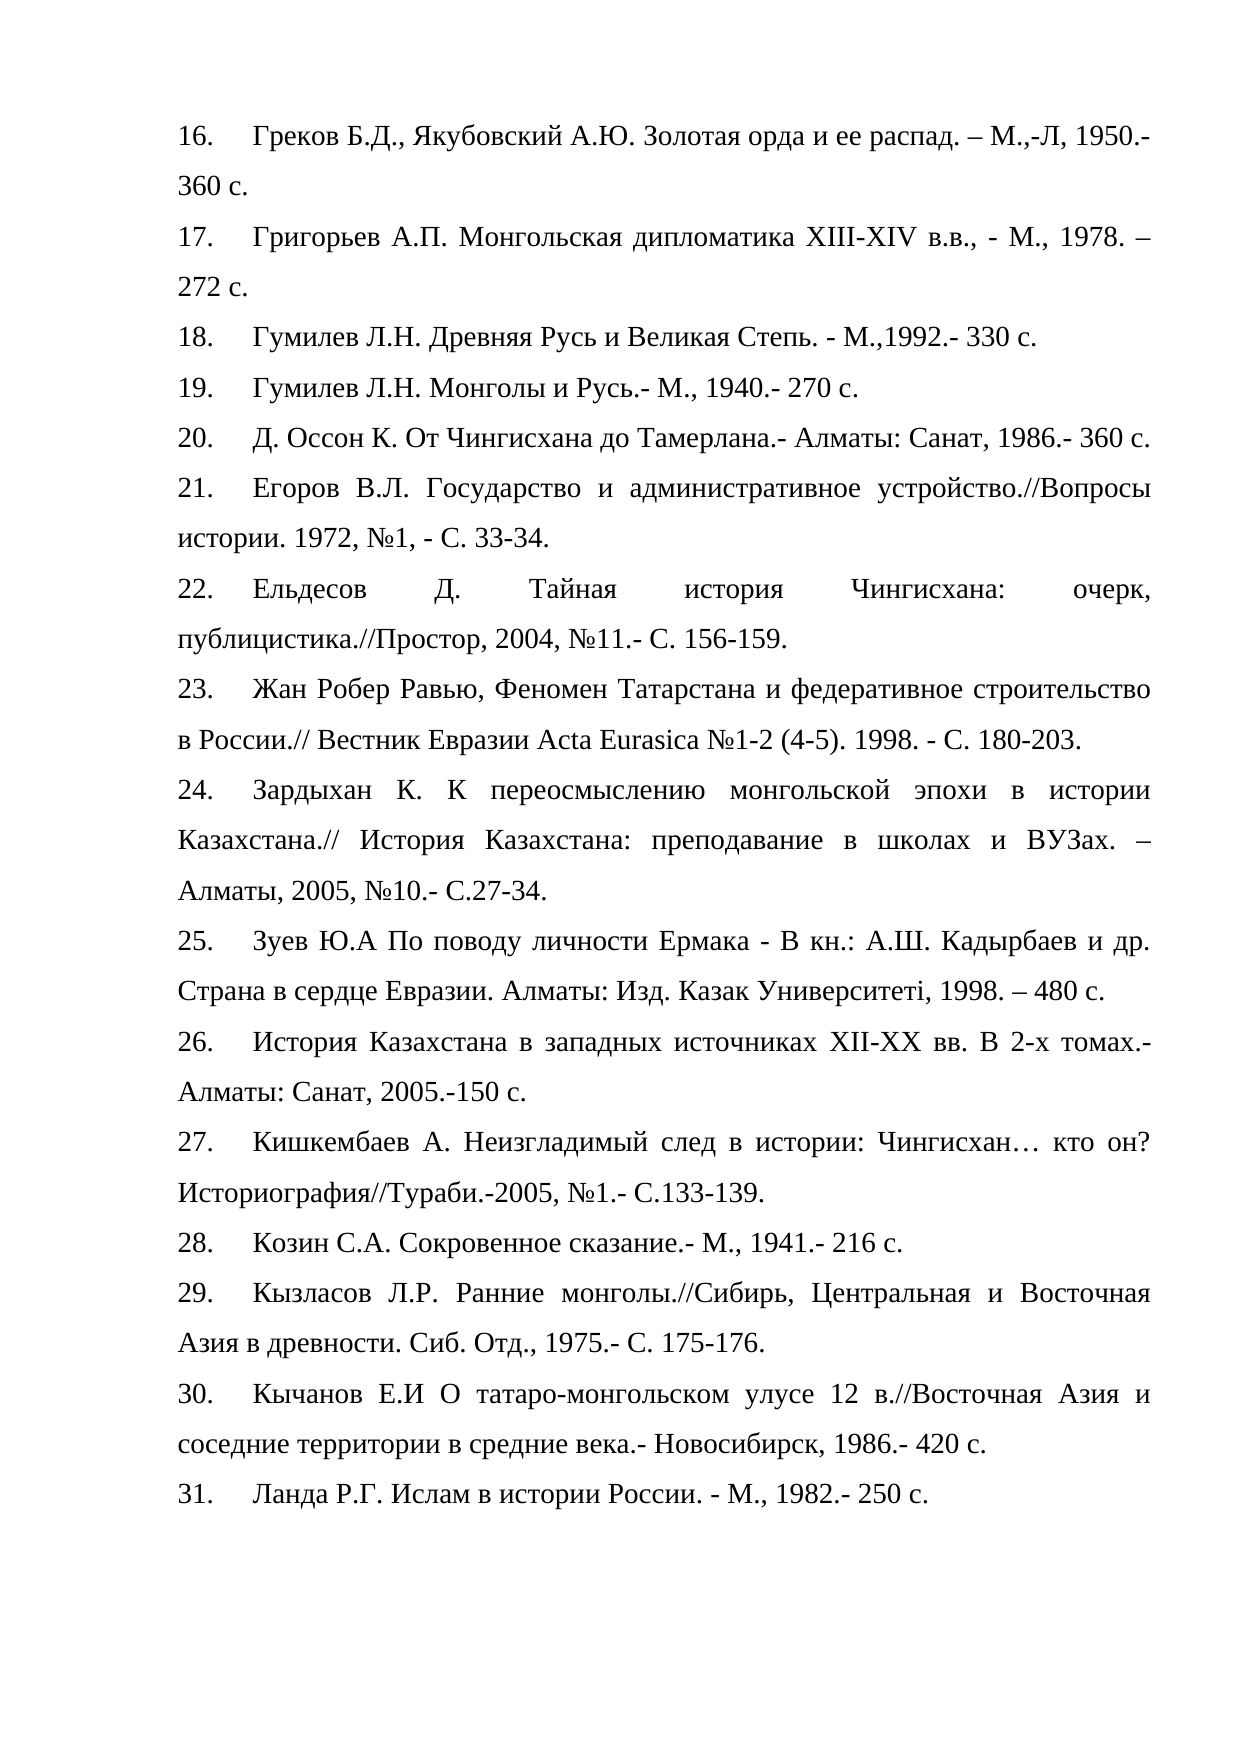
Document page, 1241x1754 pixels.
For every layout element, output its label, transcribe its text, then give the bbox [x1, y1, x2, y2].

list Гумилев Л.Н. Древняя Русь и Великая Степь. - М.,1992.- 330 с. [177, 319, 1152, 353]
list Д. Оссон К. От Чингисхана до Тамерлана.- Алматы: Санат, 1986.- 360 с. [177, 420, 1152, 453]
list Жан Робер Равью, Феномен Татарстана и федеративное строительство в России.// Вестник Евразии Acta Eurasica №1-2 (4-5). 1998. - С. 180-203. [177, 672, 1152, 755]
list Ельдесов Д. Тайная история Чингисхана: очерк, публицистика.//Простор, 2004, №11.- С. 156-159. [177, 571, 1152, 655]
list Кишкембаев А. Неизгладимый след в истории: Чингисхан… кто он? Историография//Тураби.-2005, №1.- С.133-139. [177, 1124, 1152, 1208]
list Кычанов Е.И О татаро-монгольском улусе 12 в.//Восточная Азия и соседние территории в средние века.- Новосибирск, 1986.- 420 с. [177, 1376, 1152, 1460]
list Ланда Р.Г. Ислам в истории России. - М., 1982.- 250 с. [177, 1477, 1152, 1510]
list История Казахстана в западных источниках XII-XX вв. В 2-х томах.- Алматы: Санат, 2005.-150 с. [177, 1024, 1152, 1108]
list Козин С.А. Сокровенное сказание.- М., 1941.- 216 с. [177, 1225, 1152, 1258]
list Григорьев А.П. Монгольская дипломатика ХIII-XIV в.в., - М., 1978. – 272 с. [177, 219, 1152, 303]
list Греков Б.Д., Якубовский А.Ю. Золотая орда и ее распад. – М.,-Л, 1950.- 360 с. [177, 118, 1152, 202]
list Зардыхан К. К переосмыслению монгольской эпохи в истории Казахстана.// История Казахстана: преподавание в школах и ВУЗах. – Алматы, 2005, №10.- С.27-34. [177, 772, 1152, 906]
list Зуев Ю.А По поводу личности Ермака - В кн.: А.Ш. Кадырбаев и др. Страна в сердце Евразии. Алматы: Изд. Казак Университетi, 1998. – 480 с. [177, 923, 1152, 1007]
list Егоров В.Л. Государство и административное устройство.//Вопросы истории. 1972, №1, - С. 33-34. [177, 470, 1152, 554]
list Кызласов Л.Р. Ранние монголы.//Сибирь, Центральная и Восточная Азия в древности. Сиб. Отд., 1975.- С. 175-176. [177, 1275, 1152, 1359]
list Гумилев Л.Н. Монголы и Русь.- М., 1940.- 270 с. [177, 370, 1152, 403]
